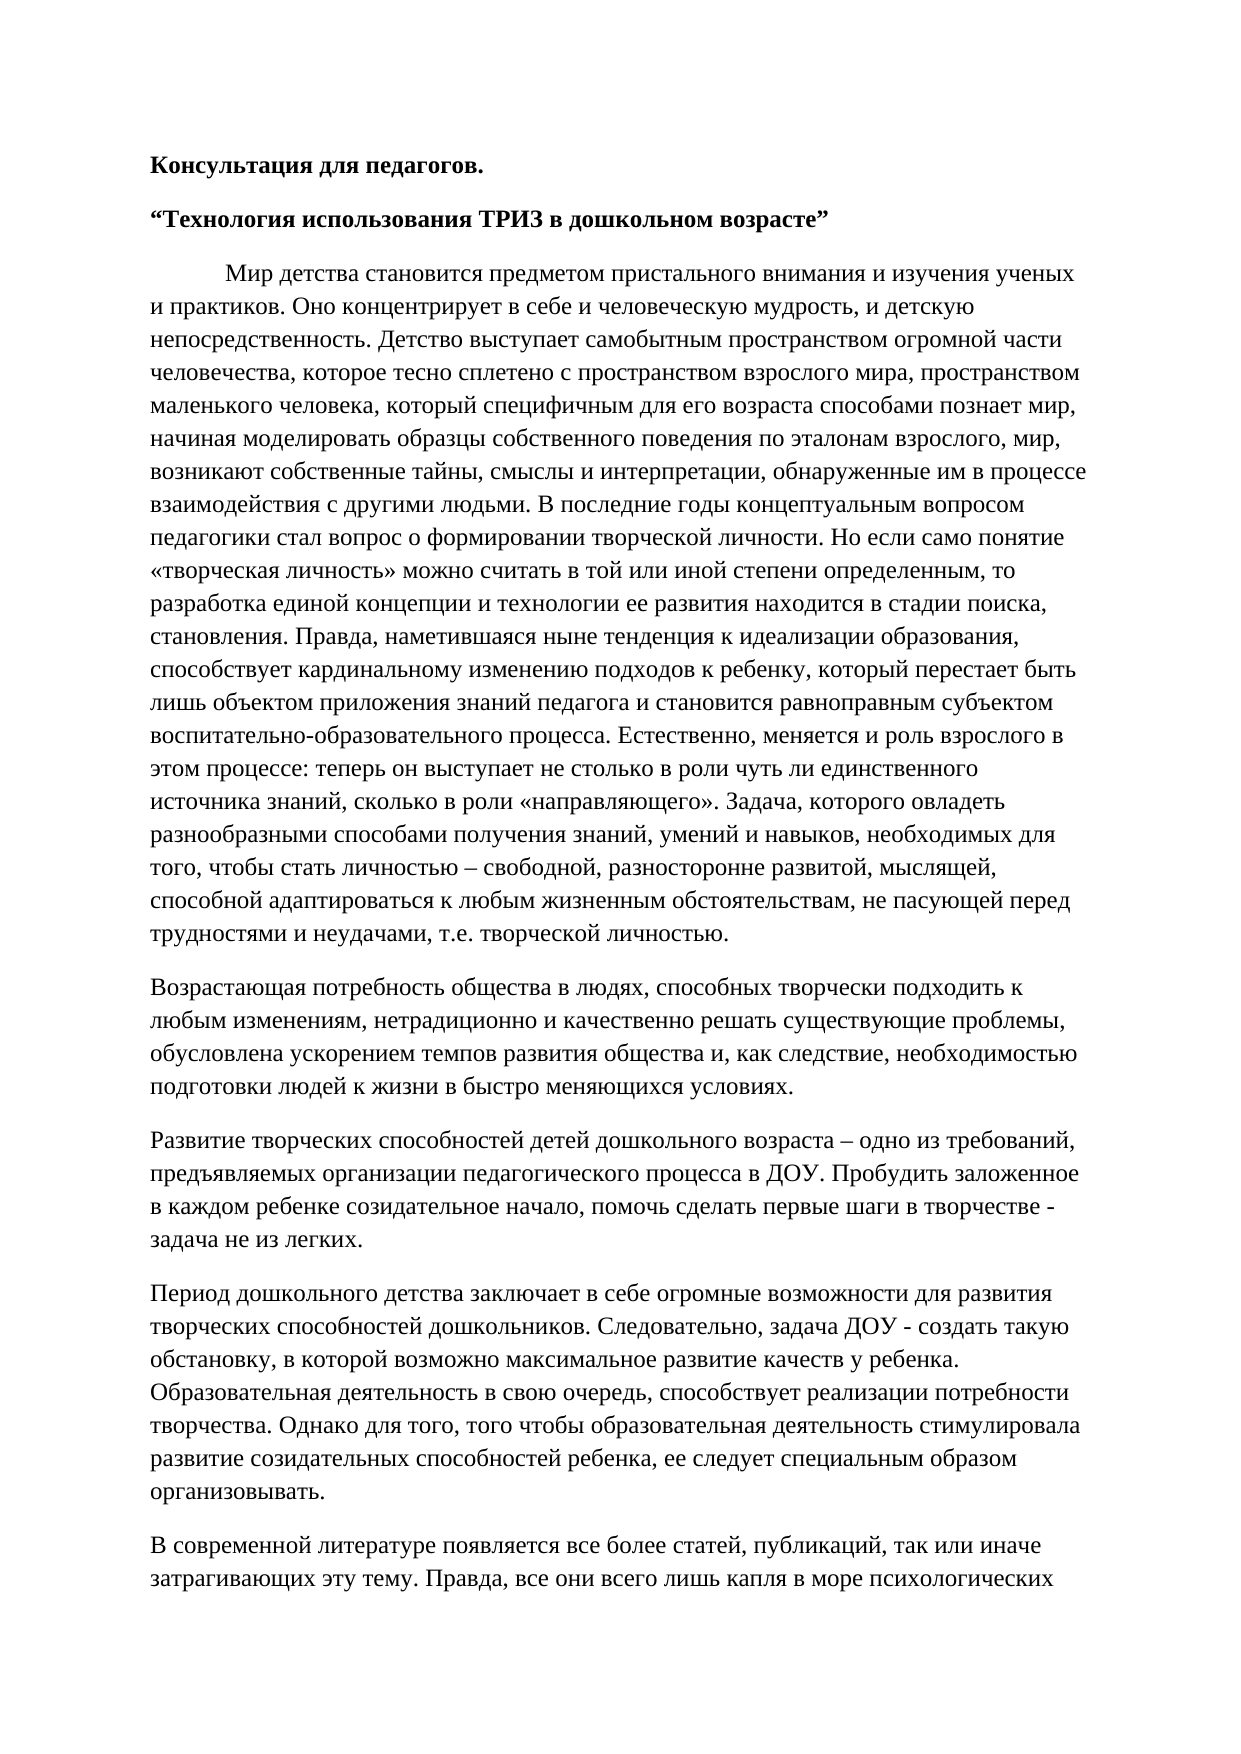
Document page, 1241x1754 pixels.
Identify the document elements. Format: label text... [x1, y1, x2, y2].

text Период дошкольного детства заключает в себе огромные возможности для развития творческих способностей дошкольников. Следовательно, задача ДОУ - создать такую обстановку, в которой возможно максимальное развитие качеств у ребенка. Образовательная деятельность в свою очередь, способствует реализации потребности творчества. Однако для того, того чтобы образовательная деятельность стимулировала развитие созидательных способностей ребенка, ее следует специальным образом организовывать. [150, 1278, 1090, 1505]
text Возрастающая потребность общества в людях, способных творчески подходить к любым изменениям, нетрадиционно и качественно решать существующие проблемы, обусловлена ускорением темпов развития общества и, как следствие, необходимостью подготовки людей к жизни в быстро меняющихся условиях. [150, 972, 1090, 1100]
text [150, 1530, 1090, 1592]
text Консультация для педагогов. [150, 150, 1090, 179]
text Мир детства становится предметом пристального внимания и изучения ученых и практиков. Оно концентрирует в себе и человеческую мудрость, и детскую непосредственность. Детство выступает самобытным пространством огромной части человечества, которое тесно сплетено с пространством взрослого мира, пространством маленького человека, который специфичным для его возраста способами познает мир, начиная моделировать образцы собственного поведения по эталонам взрослого, мир, возникают собственные тайны, смыслы и интерпретации, обнаруженные им в процессе взаимодействия с другими людьми. В последние годы концептуальным вопросом педагогики стал вопрос о формировании творческой личности. Но если само понятие «творческая личность» можно считать в той или иной степени определенным, то разработка единой концепции и технологии ее развития находится в стадии поиска, становления. Правда, наметившаяся ныне тенденция к идеализации образования, способствует кардинальному изменению подходов к ребенку, который перестает быть лишь объектом приложения знаний педагога и становится равноправным субъектом воспитательно-образовательного процесса. Естественно, меняется и роль взрослого в этом процессе: теперь он выступает не столько в роли чуть ли единственного источника знаний, сколько в роли «направляющего». Задача, которого овладеть разнообразными способами получения знаний, умений и навыков, необходимых для того, чтобы стать личностью – свободной, разносторонне развитой, мыслящей, способной адаптироваться к любым жизненным обстоятельствам, не пасующей перед трудностями и неудачами, т.е. творческой личностью. [150, 258, 1090, 947]
text Развитие творческих способностей детей дошкольного возраста – одно из требований, предъявляемых организации педагогического процесса в ДОУ. Пробудить заложенное в каждом ребенке созидательное начало, помочь сделать первые шаги в творчестве - задача не из легких. [150, 1125, 1090, 1253]
text “Технология использования ТРИЗ в дошкольном возрасте” [150, 204, 1090, 233]
